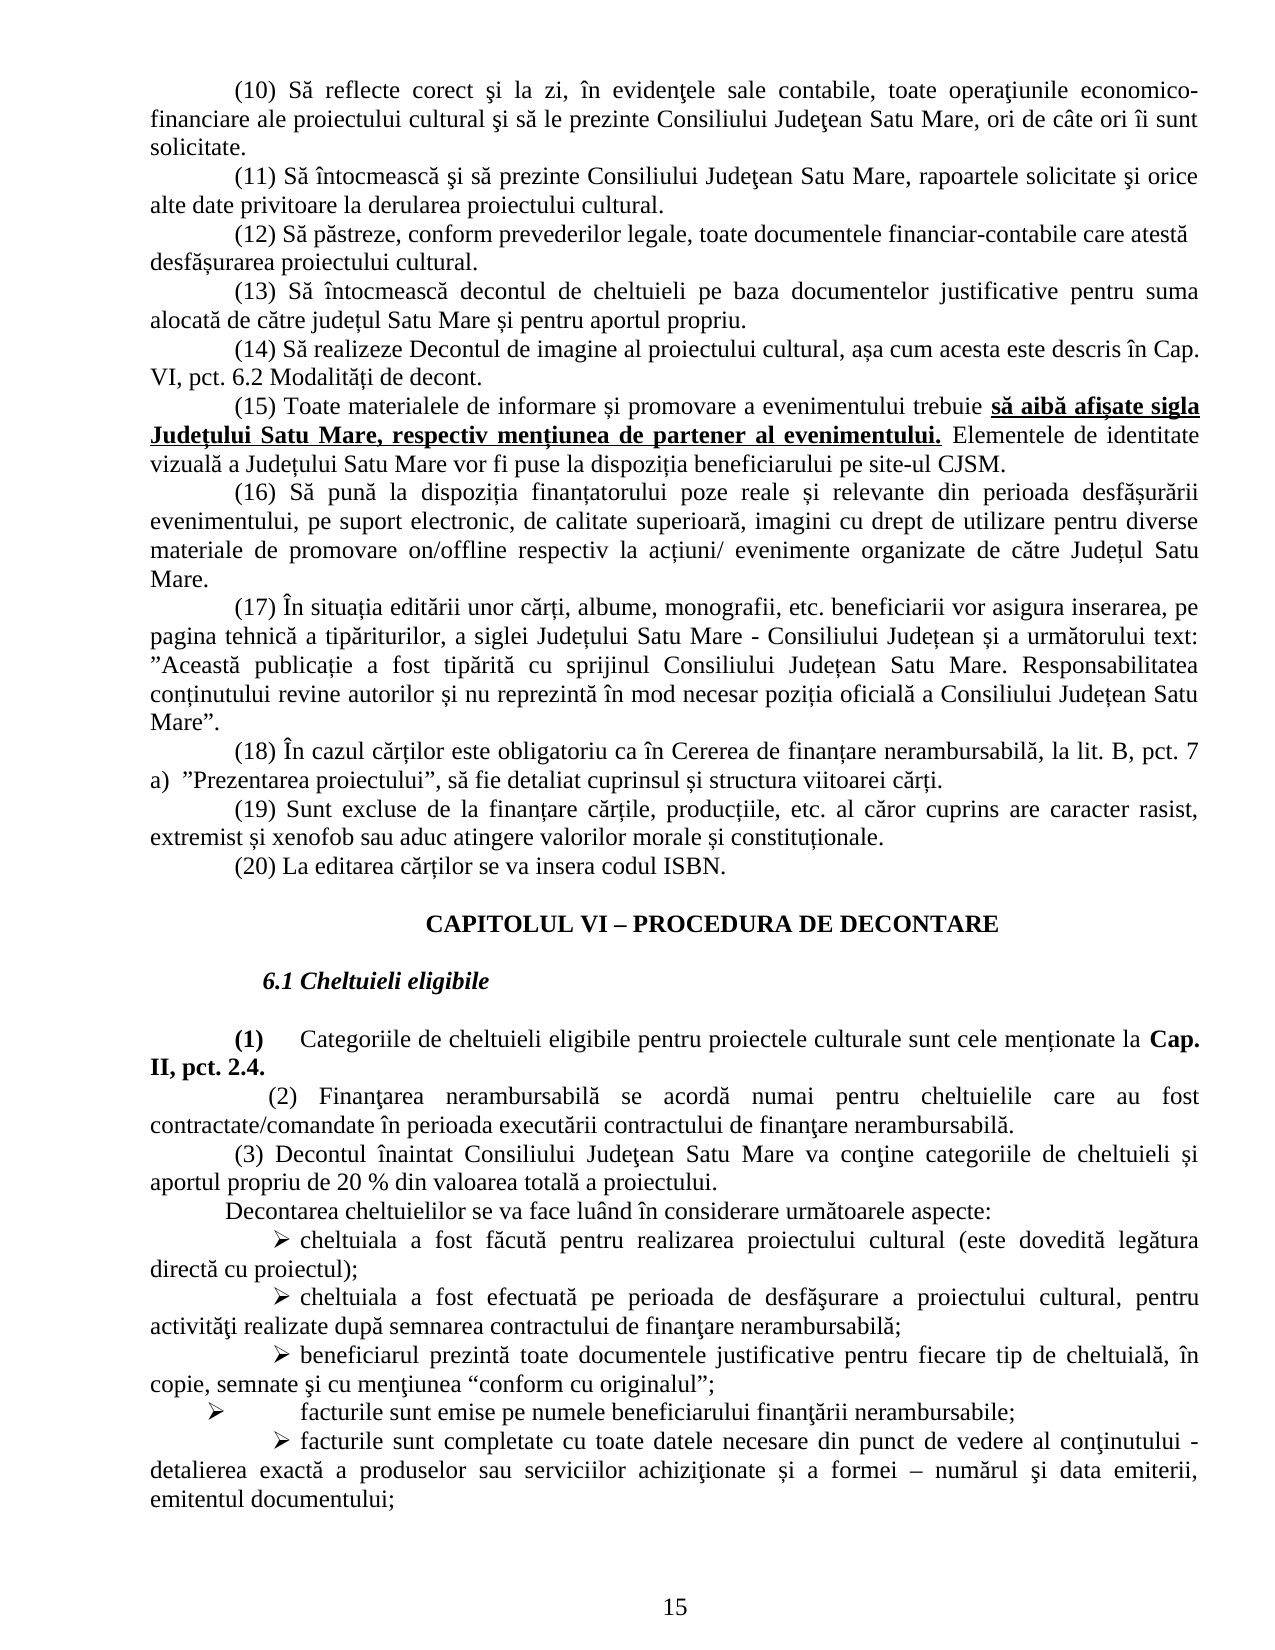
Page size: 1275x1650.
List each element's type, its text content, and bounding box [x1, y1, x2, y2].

text (16) Să pună la dispoziția finanțatorului poze reale și relevante din perioada desfășurării evenimentului, pe suport electronic, de calitate superioară, imagini cu drept de utilizare pentru diverse materiale de promovare on/offline respectiv la acțiuni/ evenimente organizate de către Județul Satu Mare. [150, 477, 1200, 592]
text Decontarea cheltuielilor se va face luând în considerare următoarele aspecte: [150, 1196, 1200, 1225]
text (19) Sunt excluse de la finanțare cărțile, producțiile, etc. al căror cuprins are caracter rasist, extremist și xenofob sau aduc atingere valorilor morale și constituționale. [150, 794, 1200, 851]
text (13) Să întocmească decontul de cheltuieli pe baza documentelor justificative pentru suma alocată de către județul Satu Mare și pentru aportul propriu. [150, 276, 1200, 334]
list facturile sunt emise pe numele beneficiarului finanţării nerambursabile; [150, 1397, 1200, 1426]
list cheltuiala a fost efectuată pe perioada de desfăşurare a proiectului cultural, pentru activităţi realizate după semnarea contractului de finanţare nerambursabilă; [150, 1282, 1200, 1340]
list facturile sunt completate cu toate datele necesare din punct de vedere al conţinutului - detalierea exactă a produselor sau serviciilor achiziţionate și a formei – numărul şi data emiterii, emitentul documentului; [150, 1426, 1200, 1512]
text (17) În situația editării unor cărți, albume, monografii, etc. beneficiarii vor asigura inserarea, pe pagina tehnică a tipăriturilor, a siglei Județului Satu Mare - Consiliului Județean și a următorului text: ”Această publicație a fost tipărită cu sprijinul Consiliului Județean Satu Mare. Responsabilitatea conținutului revine autorilor și nu reprezintă în mod necesar poziția oficială a Consiliului Județean Satu Mare”. [150, 592, 1200, 736]
text (10) Să reflecte corect şi la zi, în evidenţele sale contabile, toate operaţiunile economico-financiare ale proiectului cultural şi să le prezinte Consiliului Judeţean Satu Mare, ori de câte ori îi sunt solicitate. [150, 75, 1200, 161]
text (18) În cazul cărților este obligatoriu ca în Cererea de finanțare nerambursabilă, la lit. B, pct. 7 a) ”Prezentarea proiectului”, să fie detaliat cuprinsul și structura viitoarei cărți. [150, 736, 1200, 794]
list cheltuiala a fost făcută pentru realizarea proiectului cultural (este dovedită legătura directă cu proiectul); [150, 1225, 1200, 1282]
list beneficiarul prezintă toate documentele justificative pentru fiecare tip de cheltuială, în copie, semnate şi cu menţiunea “conform cu originalul”; [150, 1340, 1200, 1397]
text (3) Decontul înaintat Consiliului Judeţean Satu Mare va conţine categoriile de cheltuieli și aportul propriu de 20 % din valoarea totală a proiectului. [150, 1139, 1200, 1196]
text (12) Să păstreze, conform prevederilor legale, toate documentele financiar-contabile care atestă desfășurarea proiectului cultural. [150, 219, 1200, 276]
text (20) La editarea cărților se va insera codul ISBN. [150, 851, 1200, 880]
text 6.1 Cheltuieli eligibile [150, 966, 1200, 995]
text (2) Finanţarea nerambursabilă se acordă numai pentru cheltuielile care au fost contractate/comandate în perioada executării contractului de finanţare nerambursabilă. [150, 1081, 1200, 1139]
text (15) Toate materialele de informare și promovare a evenimentului trebuie să aibă afișate sigla Județului Satu Mare, respectiv mențiunea de partener al evenimentului. Elementele de identitate vizuală a Județului Satu Mare vor fi puse la dispoziția beneficiarului pe site-ul CJSM. [150, 391, 1200, 477]
text (14) Să realizeze Decontul de imagine al proiectului cultural, așa cum acesta este descris în Cap. VI, pct. 6.2 Modalități de decont. [150, 334, 1200, 391]
list Categoriile de cheltuieli eligibile pentru proiectele culturale sunt cele menționate la Cap. II, pct. 2.4. [150, 1024, 1200, 1081]
text CAPITOLUL VI – PROCEDURA DE DECONTARE [150, 909, 1200, 937]
text (11) Să întocmească şi să prezinte Consiliului Judeţean Satu Mare, rapoartele solicitate şi orice alte date privitoare la derularea proiectului cultural. [150, 161, 1200, 219]
